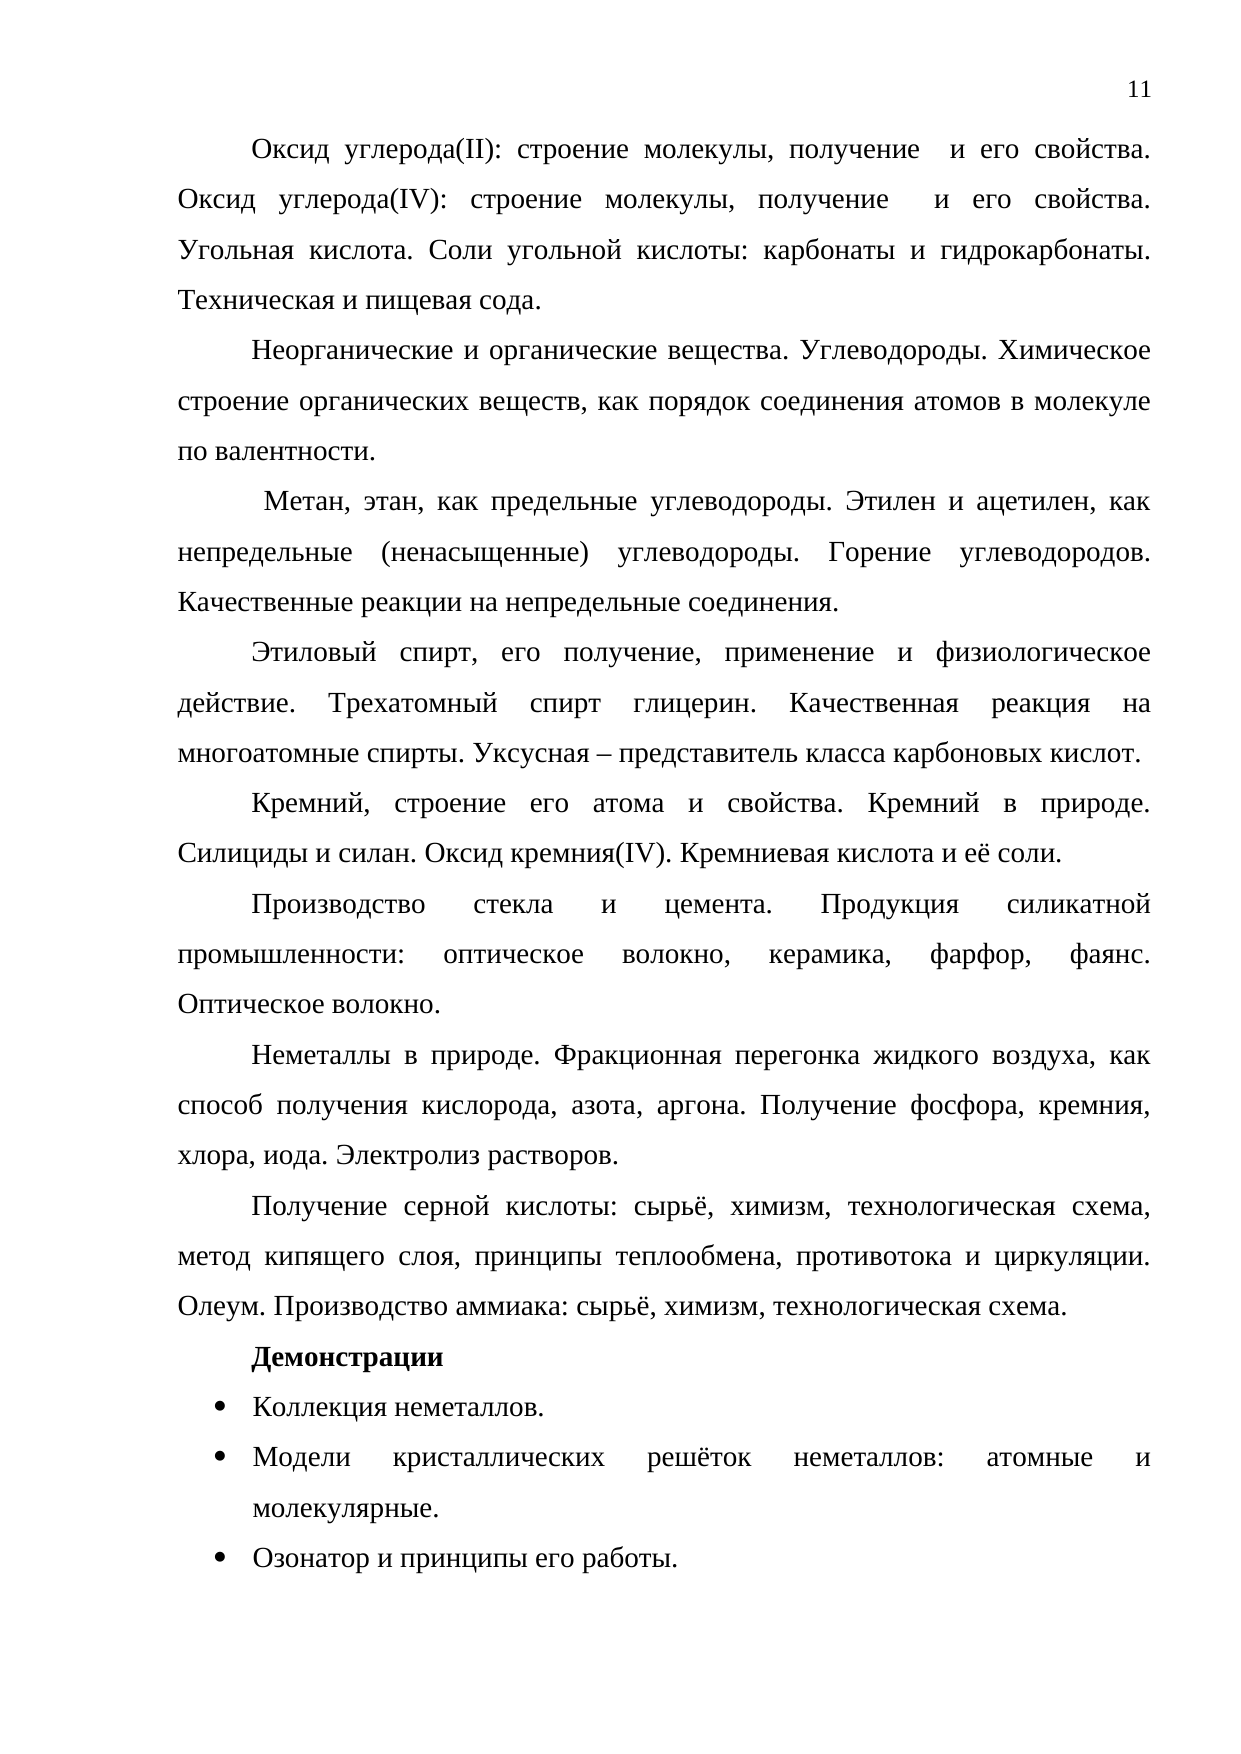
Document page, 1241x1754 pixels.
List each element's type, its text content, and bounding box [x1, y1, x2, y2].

text Неорганические и органические вещества. Углеводороды. Химическое строение органических веществ, как порядок соединения атомов в молекуле по валентности. [177, 332, 1152, 467]
text Неметаллы в природе. Фракционная перегонка жидкого воздуха, как способ получения кислорода, азота, аргона. Получение фосфора, кремния, хлора, иода. Электролиз растворов. [177, 1037, 1152, 1171]
list Коллекция неметаллов. [215, 1389, 1152, 1423]
text Демонстрации [177, 1339, 1152, 1372]
list Модели кристаллических решёток неметаллов: атомные и молекулярные. [215, 1439, 1152, 1523]
list Озонатор и принципы его работы. [215, 1540, 1152, 1574]
text Оксид углерода(II): строение молекулы, получение и его свойства. Оксид углерода(IV): строение молекулы, получение и его свойства. Угольная кислота. Соли угольной кислоты: карбонаты и гидрокарбонаты. Техническая и пищевая сода. [177, 131, 1152, 316]
text Кремний, строение его атома и свойства. Кремний в природе. Силициды и силан. Оксид кремния(IV). Кремниевая кислота и её соли. [177, 785, 1152, 869]
text Этиловый спирт, его получение, применение и физиологическое действие. Трехатомный спирт глицерин. Качественная реакция на многоатомные спирты. Уксусная – представитель класса карбоновых кислот. [177, 634, 1152, 768]
text Получение серной кислоты: сырьё, химизм, технологическая схема, метод кипящего слоя, принципы теплообмена, противотока и циркуляции. Олеум. Производство аммиака: сырьё, химизм, технологическая схема. [177, 1188, 1152, 1322]
text Производство стекла и цемента. Продукция силикатной промышленности: оптическое волокно, керамика, фарфор, фаянс. Оптическое волокно. [177, 886, 1152, 1020]
text Метан, этан, как предельные углеводороды. Этилен и ацетилен, как непредельные (ненасыщенные) углеводороды. Горение углеводородов. Качественные реакции на непредельные соединения. [177, 483, 1152, 618]
